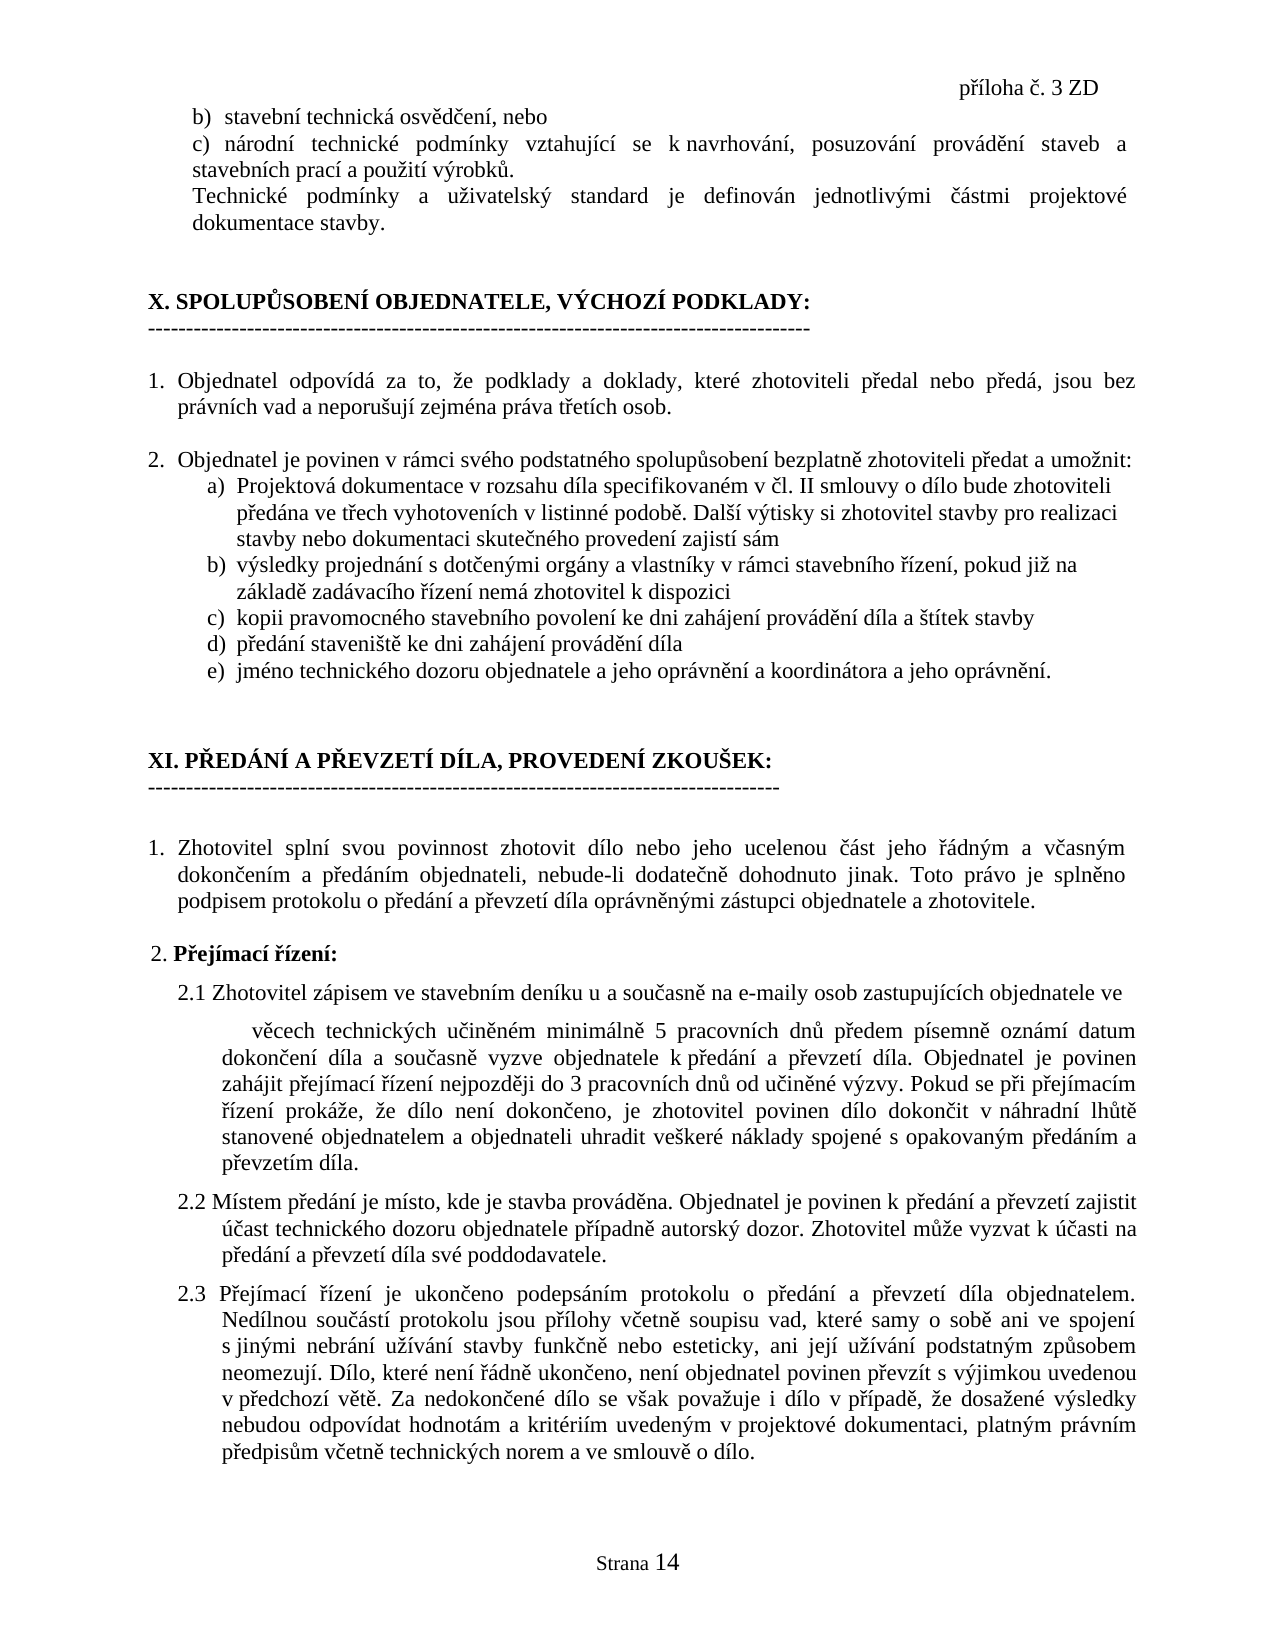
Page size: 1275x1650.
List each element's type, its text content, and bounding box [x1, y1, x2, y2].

list stavební technická osvědčení, nebo [192, 103, 1127, 130]
list Objednatel je povinen v rámci svého podstatného spolupůsobení bezplatně zhotoviteli předat a umožnit: [148, 446, 1137, 472]
list předání staveniště ke dni zahájení provádění díla [207, 631, 1127, 657]
text --------------------------------------------------------------------------------------- [148, 314, 1137, 341]
text 2.2 Místem předání je místo, kde je stavba prováděna. Objednatel je povinen k předání a převzetí zajistit účast technického dozoru objednatele případně autorský dozor. Zhotovitel může vyzvat k účasti na předání a převzetí díla své poddodavatele. [177, 1188, 1137, 1267]
list výsledky projednání s dotčenými orgány a vlastníky v rámci stavebního řízení, pokud již na základě zadávacího řízení nemá zhotovitel k dispozici [207, 551, 1127, 604]
text věcech technických učiněném minimálně 5 pracovních dnů předem písemně oznámí datum dokončení díla a současně vyzve objednatele k předání a převzetí díla. Objednatel je povinen zahájit přejímací řízení nejpozději do 3 pracovních dnů od učiněné výzvy. Pokud se při přejímacím řízení prokáže, že dílo není dokončeno, je zhotovitel povinen dílo dokončit v náhradní lhůtě stanovené objednatelem a objednateli uhradit veškeré náklady spojené s opakovaným předáním a převzetím díla. [177, 1018, 1137, 1176]
list Projektová dokumentace v rozsahu díla specifikovaném v čl. II smlouvy o dílo bude zhotoviteli předána ve třech vyhotoveních v listinné podobě. Další výtisky si zhotovitel stavby pro realizaci stavby nebo dokumentaci skutečného provedení zajistí sám [207, 472, 1127, 551]
text ----------------------------------------------------------------------------------- [148, 773, 1137, 800]
list Zhotovitel splní svou povinnost zhotovit dílo nebo jeho ucelenou část jeho řádným a včasným dokončením a předáním objednateli, nebude-li dodatečně dohodnuto jinak. Toto právo je splněno podpisem protokolu o předání a převzetí díla oprávněnými zástupci objednatele a zhotovitele. [148, 834, 1127, 913]
list Objednatel odpovídá za to, že podklady a doklady, které zhotoviteli předal nebo předá, jsou bez právních vad a neporušují zejména práva třetích osob. [148, 367, 1137, 420]
subtitle XI. PŘEDÁNÍ A PŘEVZETÍ DÍLA, PROVEDENÍ ZKOUŠEK: [148, 747, 1127, 773]
text 2. Přejímací řízení: [110, 940, 1137, 966]
list národní technické podmínky vztahující se k navrhování, posuzování provádění staveb a stavebních prací a použití výrobků. [192, 130, 1127, 182]
list kopii pravomocného stavebního povolení ke dni zahájení provádění díla a štítek stavby [207, 604, 1127, 631]
text 2.3 Přejímací řízení je ukončeno podepsáním protokolu o předání a převzetí díla objednatelem. Nedílnou součástí protokolu jsou přílohy včetně soupisu vad, které samy o sobě ani ve spojení s jinými nebrání užívání stavby funkčně nebo esteticky, ani její užívání podstatným způsobem neomezují. Dílo, které není řádně ukončeno, není objednatel povinen převzít s výjimkou uvedenou v předchozí větě. Za nedokončené dílo se však považuje i dílo v případě, že dosažené výsledky nebudou odpovídat hodnotám a kritériím uvedeným v projektové dokumentaci, platným právním předpisům včetně technických norem a ve smlouvě o dílo. [177, 1280, 1137, 1464]
text X. SPOLUPŮSOBENÍ OBJEDNATELE, VÝCHOZÍ PODKLADY: [148, 288, 1137, 314]
text Technické podmínky a uživatelský standard je definován jednotlivými částmi projektové dokumentace stavby. [192, 182, 1127, 235]
text 2.1 Zhotovitel zápisem ve stavebním deníku u a současně na e-maily osob zastupujících objednatele ve [177, 979, 1137, 1005]
list jméno technického dozoru objednatele a jeho oprávnění a koordinátora a jeho oprávnění. [207, 657, 1127, 683]
